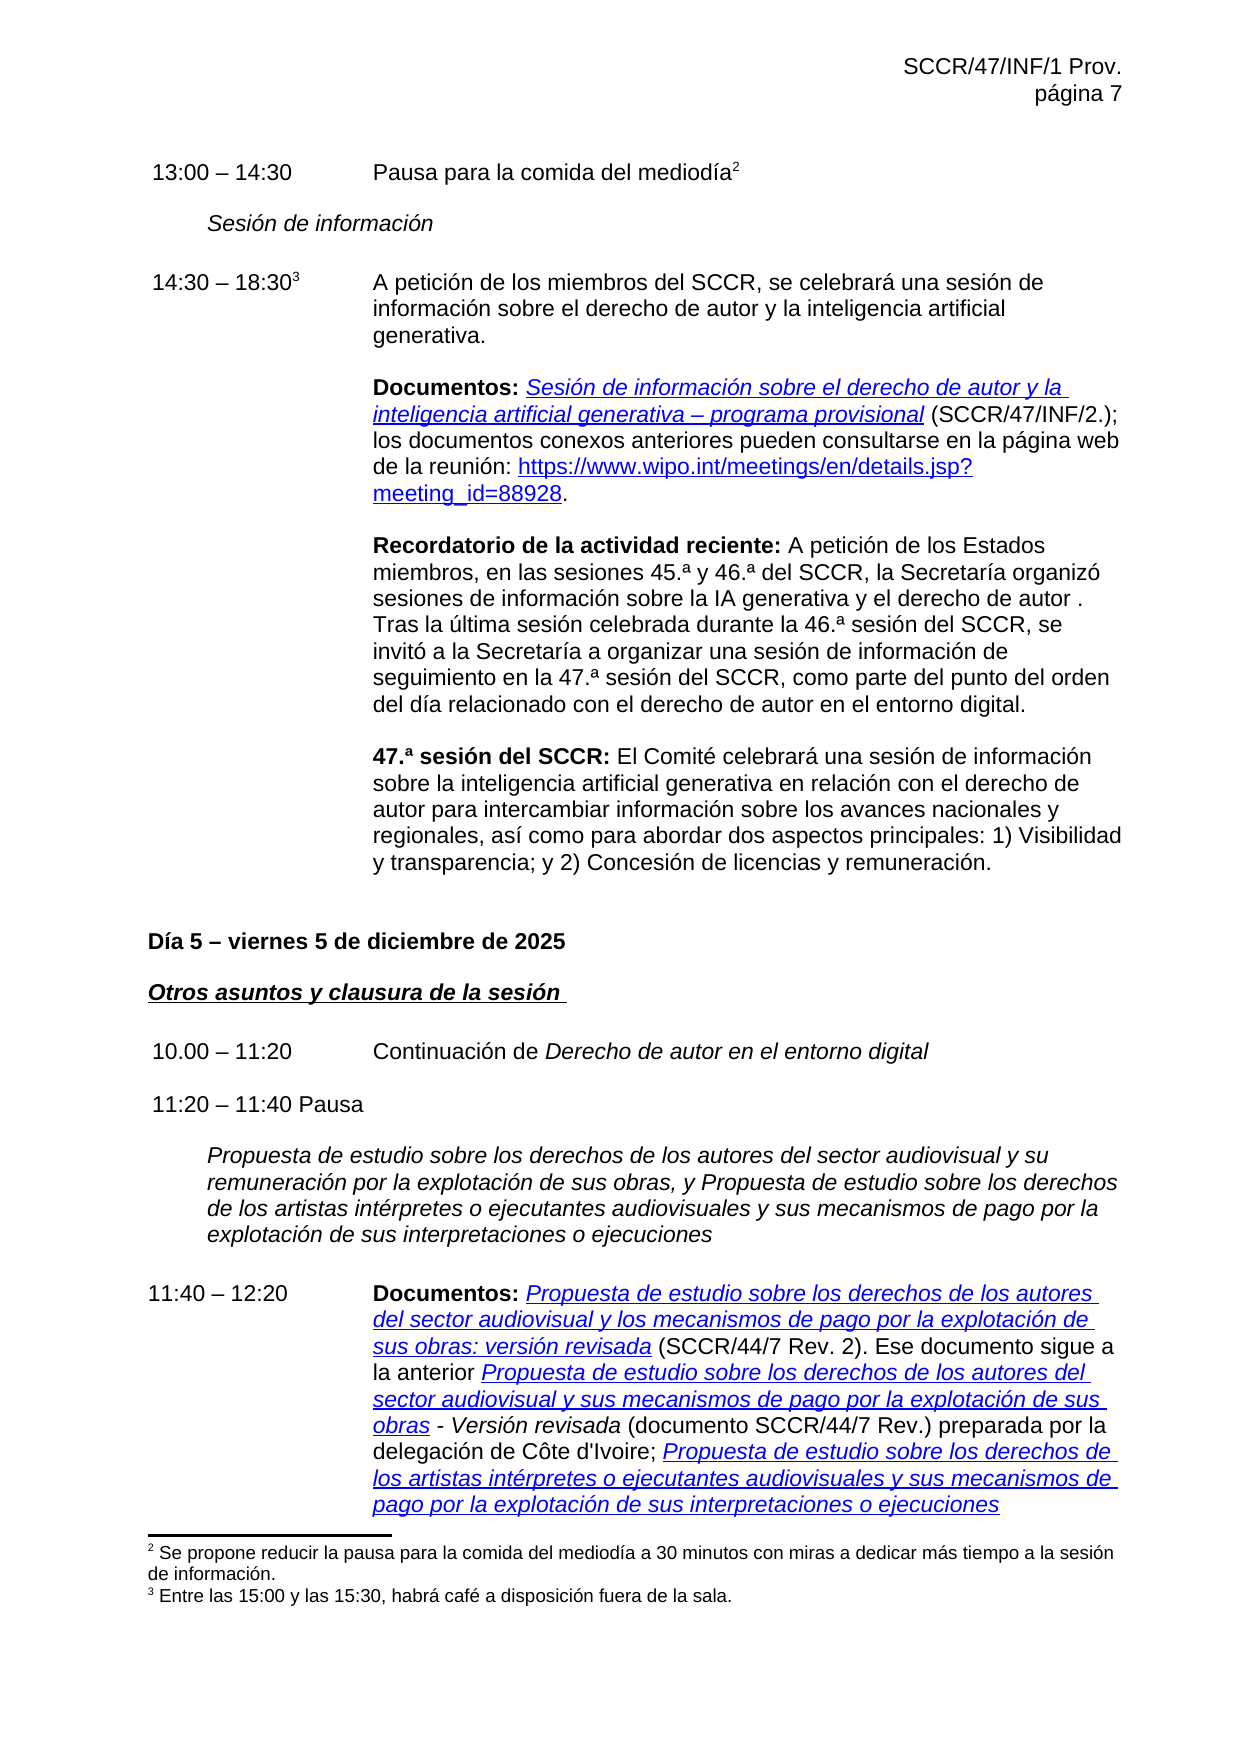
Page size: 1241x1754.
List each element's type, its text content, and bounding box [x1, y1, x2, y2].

text 10.00 – 11:20 Continuación de Derecho de autor en el entorno digital [152, 1038, 1122, 1064]
text 14:30 – 18:30 A petición de los miembros del SCCR, se celebrará una sesión de información sobre el derecho de autor y la inteligencia artificial generativa. [152, 269, 1122, 348]
subtitle Otros asuntos y clausura de la sesión [148, 979, 1122, 1005]
text Día 5 – viernes 5 de diciembre de 2025 [148, 928, 1122, 954]
subtitle Propuesta de estudio sobre los derechos de los autores del sector audiovisual y su remuneración por la explotación de sus obras, y Propuesta de estudio sobre los derechos de los artistas intérpretes o ejecutantes audiovisuales y sus mecanismos de pago por la explotación de sus interpretaciones o ejecuciones [207, 1142, 1122, 1247]
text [148, 1280, 1122, 1517]
text 47.ª sesión del SCCR: El Comité celebrará una sesión de información sobre la inteligencia artificial generativa en relación con el derecho de autor para intercambiar información sobre los avances nacionales y regionales, así como para abordar dos aspectos principales: 1) Visibilidad y transparencia; y 2) Concesión de licencias y remuneración. [373, 743, 1122, 875]
text 13:00 – 14:30 Pausa para la comida del mediodía [152, 158, 1122, 185]
text 11:20 – 11:40 Pausa [152, 1091, 1122, 1117]
subtitle Sesión de información [148, 210, 1122, 236]
text Documentos: Sesión de información sobre el derecho de autor y la inteligencia artificial generativa – programa provisional (SCCR/47/INF/2.); los documentos conexos anteriores pueden consultarse en la página web de la reunión: https://www.wipo.int/meetings/en/details.jsp?meeting_id=88928. [373, 374, 1122, 506]
text Recordatorio de la actividad reciente: A petición de los Estados miembros, en las sesiones 45.ª y 46.ª del SCCR, la Secretaría organizó sesiones de información sobre la IA generativa y el derecho de autor . Tras la última sesión celebrada durante la 46.ª sesión del SCCR, se invitó a la Secretaría a organizar una sesión de información de seguimiento en la 47.ª sesión del SCCR, como parte del punto del orden del día relacionado con el derecho de autor en el entorno digital. [373, 532, 1122, 717]
